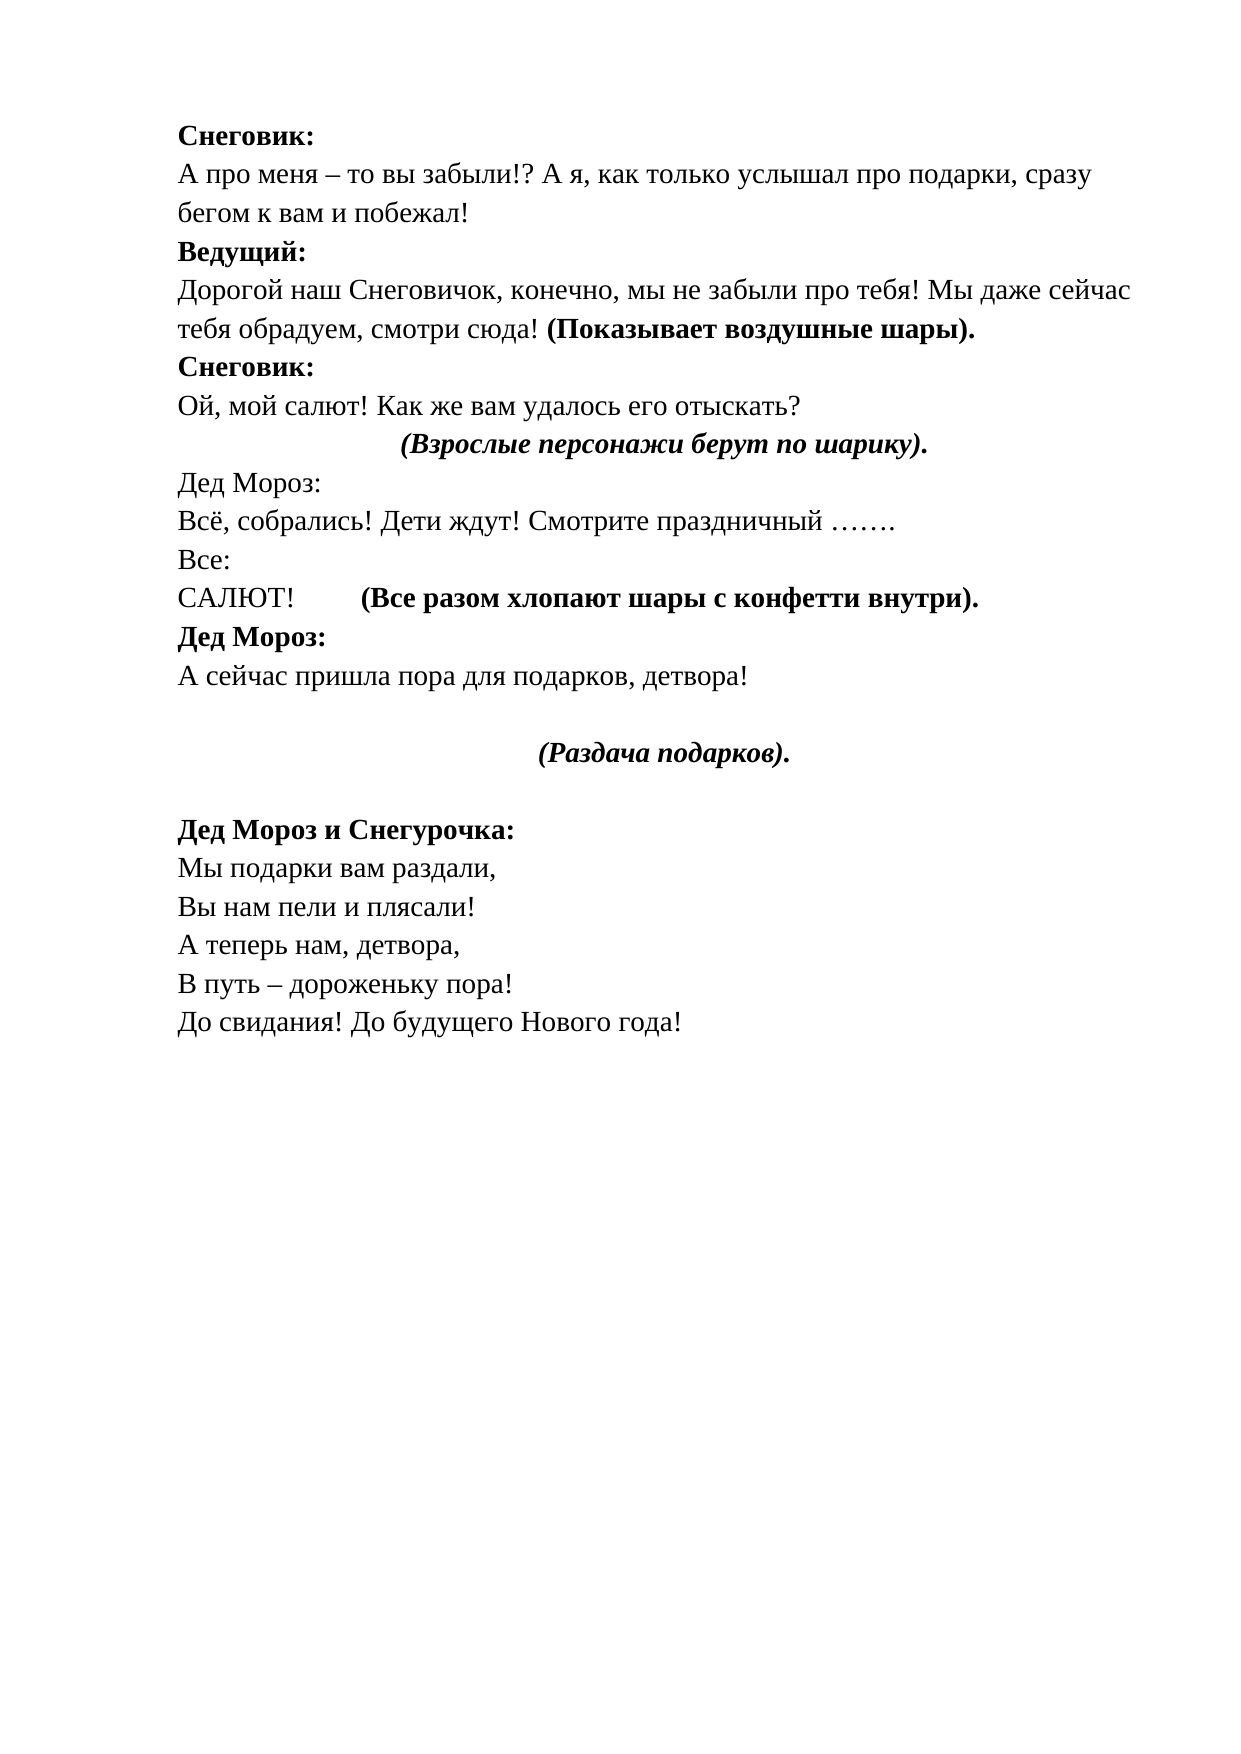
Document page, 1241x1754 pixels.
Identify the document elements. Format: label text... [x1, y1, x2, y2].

text Все: [177, 542, 1152, 576]
text Снеговик: [177, 118, 1152, 152]
text Мы подарки вам раздали, [177, 850, 1152, 884]
text А теперь нам, детвора, [177, 927, 1152, 961]
text Дед Мороз: [177, 619, 1152, 653]
text Дорогой наш Снеговичок, конечно, мы не забыли про тебя! Мы даже сейчас тебя обрадуем, смотри сюда! (Показывает воздушные шары). [177, 272, 1152, 344]
text (Взрослые персонажи берут по шарику). [177, 426, 1152, 460]
text До свидания! До будущего Нового года! [177, 1004, 1152, 1038]
text Снеговик: [177, 349, 1152, 383]
text САЛЮТ! (Все разом хлопают шары с конфетти внутри). [177, 581, 1152, 614]
text Ведущий: [177, 234, 1152, 267]
text Всё, собрались! Дети ждут! Смотрите праздничный ……. [177, 503, 1152, 537]
text (Раздача подарков). [177, 735, 1152, 768]
text В путь – дороженьку пора! [177, 966, 1152, 999]
text Дед Мороз и Снегурочка: [177, 812, 1152, 845]
text А про меня – то вы забыли!? А я, как только услышал про подарки, сразу бегом к вам и побежал! [177, 157, 1152, 229]
text Вы нам пели и плясали! [177, 889, 1152, 922]
text Дед Мороз: [177, 465, 1152, 498]
text А сейчас пришла пора для подарков, детвора! [177, 658, 1152, 691]
text Ой, мой салют! Как же вам удалось его отыскать? [177, 388, 1152, 421]
